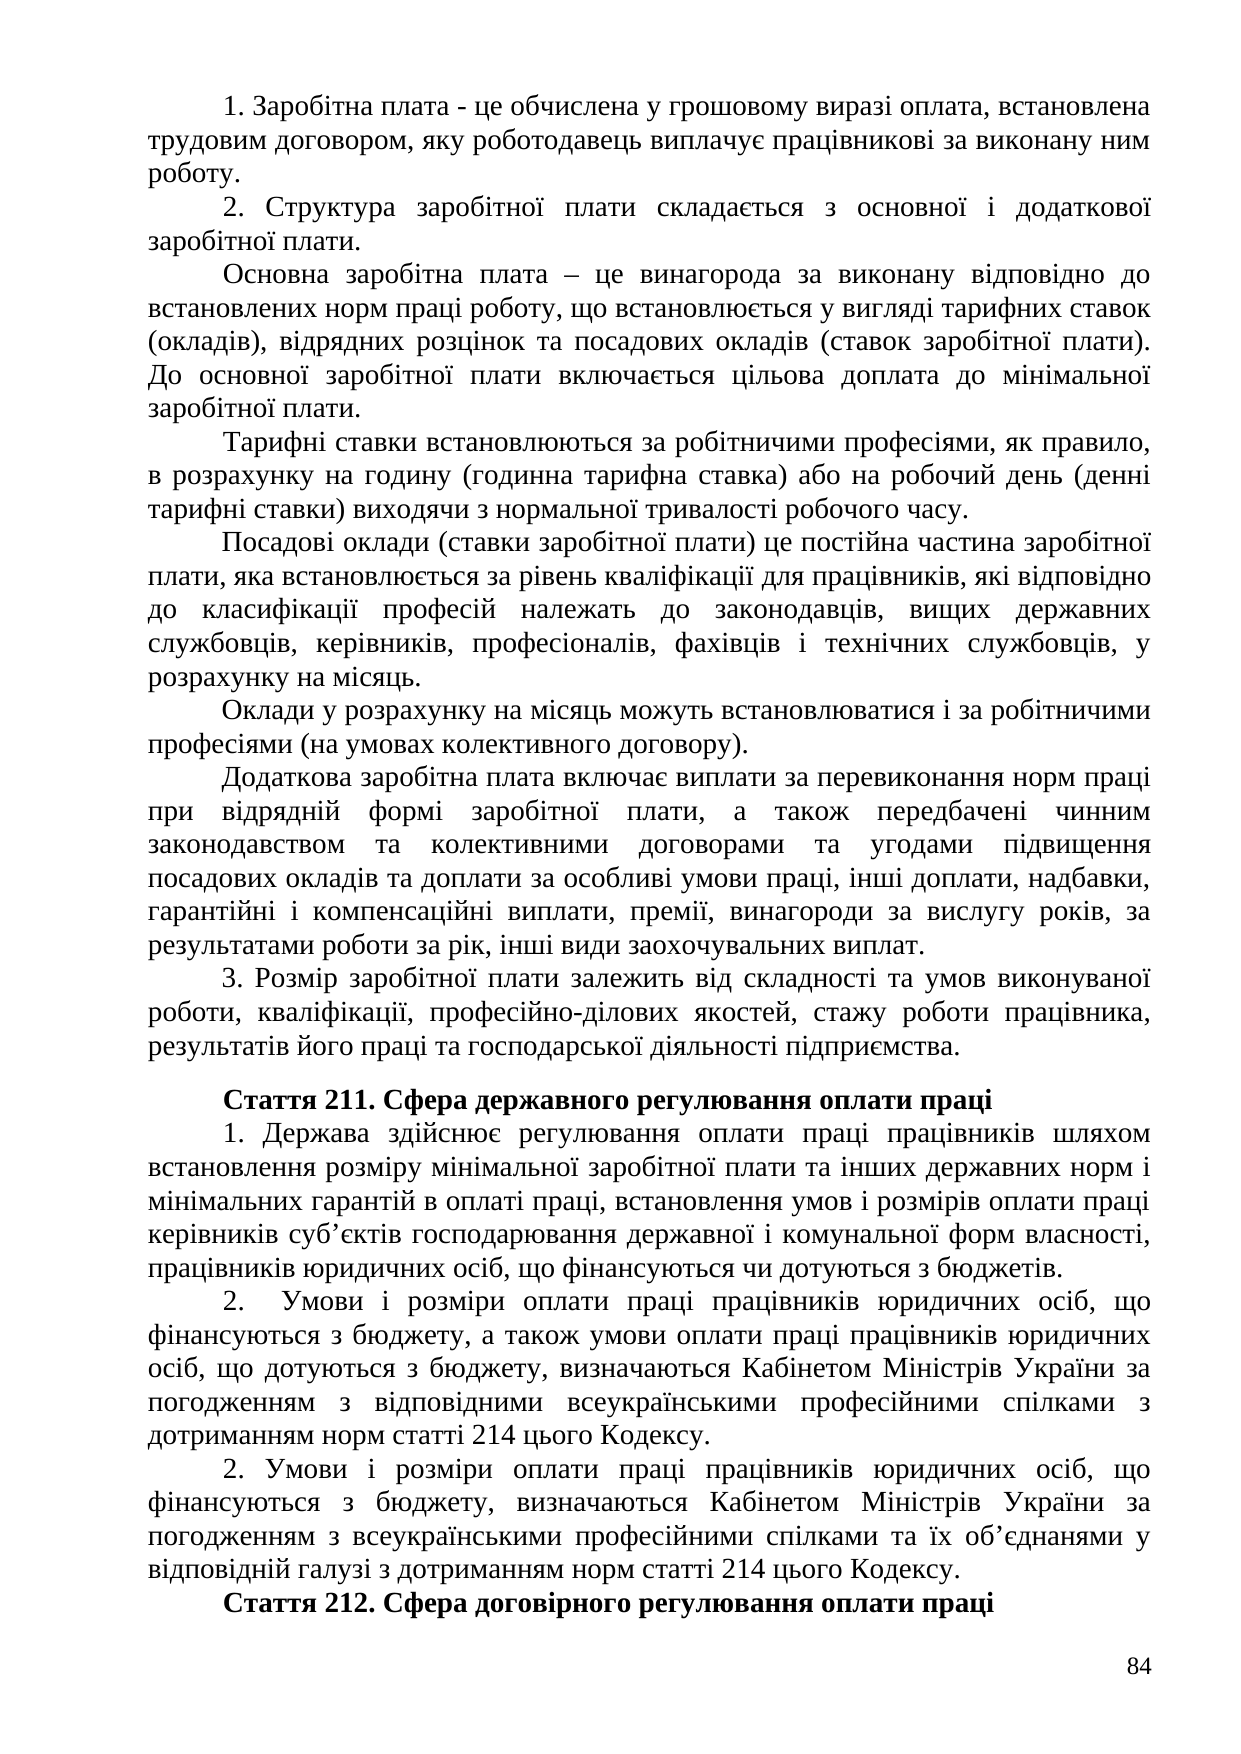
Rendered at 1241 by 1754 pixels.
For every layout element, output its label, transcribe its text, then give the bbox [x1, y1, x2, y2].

text Основна заробітна плата – це винагорода за виконану відповідно до встановлених норм праці роботу, що встановлюється у вигляді тарифних ставок (окладів), відрядних розцінок та посадових окладів (ставок заробітної плати). До основної заробітної плати включається цільова доплата до мінімальної заробітної плати. [148, 256, 1152, 424]
text Тарифні ставки встановлюються за робітничими професіями, як правило, в розрахунку на годину (годинна тарифна ставка) або на робочий день (денні тарифні ставки) виходячи з нормальної тривалості робочого часу. [148, 424, 1152, 524]
text Стаття 211. Сфера державного регулювання оплати праці [148, 1082, 1152, 1116]
text 2. Структура заробітної плати складається з основної і додаткової заробітної плати. [148, 189, 1152, 256]
list 3. Розмір заробітної плати залежить від складності та умов виконуваної роботи, кваліфікації, професійно-ділових якостей, стажу роботи працівника, результатів його праці та господарської діяльності підприємства. [148, 961, 1152, 1061]
list Додаткова заробітна плата включає виплати за перевиконання норм праці при відрядній формі заробітної плати, а також передбачені чинним законодавством та колективними договорами та угодами підвищення посадових окладів та доплати за особливі умови праці, інші доплати, надбавки, гарантійні і компенсаційні виплати, премії, винагороди за вислугу років, за результатами роботи за рік, інші види заохочувальних виплат. [148, 759, 1152, 961]
text 2. Умови і розміри оплати праці працівників юридичних осіб, що фінансуються з бюджету, а також умови оплати праці працівників юридичних осіб, що дотуються з бюджету, визначаються Кабінетом Міністрів України за погодженням з відповідними всеукраїнськими професійними спілками з дотриманням норм статті 214 цього Кодексу. [148, 1283, 1152, 1451]
text Стаття 212. Сфера договірного регулювання оплати праці [148, 1585, 1152, 1619]
list Посадові оклади (ставки заробітної плати) це постійна частина заробітної плати, яка встановлюється за рівень кваліфікації для працівників, які відповідно до класифікації професій належать до законодавців, вищих державних службовців, керівників, професіоналів, фахівців і технічних службовців, у розрахунку на місяць. [148, 524, 1152, 692]
list Оклади у розрахунку на місяць можуть встановлюватися і за робітничими професіями (на умовах колективного договору). [148, 692, 1152, 759]
text 1. Заробітна плата - це обчислена у грошовому виразі оплата, встановлена трудовим договором, яку роботодавець виплачує працівникові за виконану ним роботу. [148, 88, 1152, 189]
text 2. Умови і розміри оплати праці працівників юридичних осіб, що фінансуються з бюджету, визначаються Кабінетом Міністрів України за погодженням з всеукраїнськими професійними спілками та їх об’єднанями у відповідній галузі з дотриманням норм статті 214 цього Кодексу. [148, 1451, 1152, 1585]
text 1. Держава здійснює регулювання оплати праці працівників шляхом встановлення розміру мінімальної заробітної плати та інших державних норм і мінімальних гарантій в оплаті праці, встановлення умов і розмірів оплати праці керівників суб’єктів господарювання державної і комунальної форм власності, працівників юридичних осіб, що фінансуються чи дотуються з бюджетів. [148, 1116, 1152, 1283]
